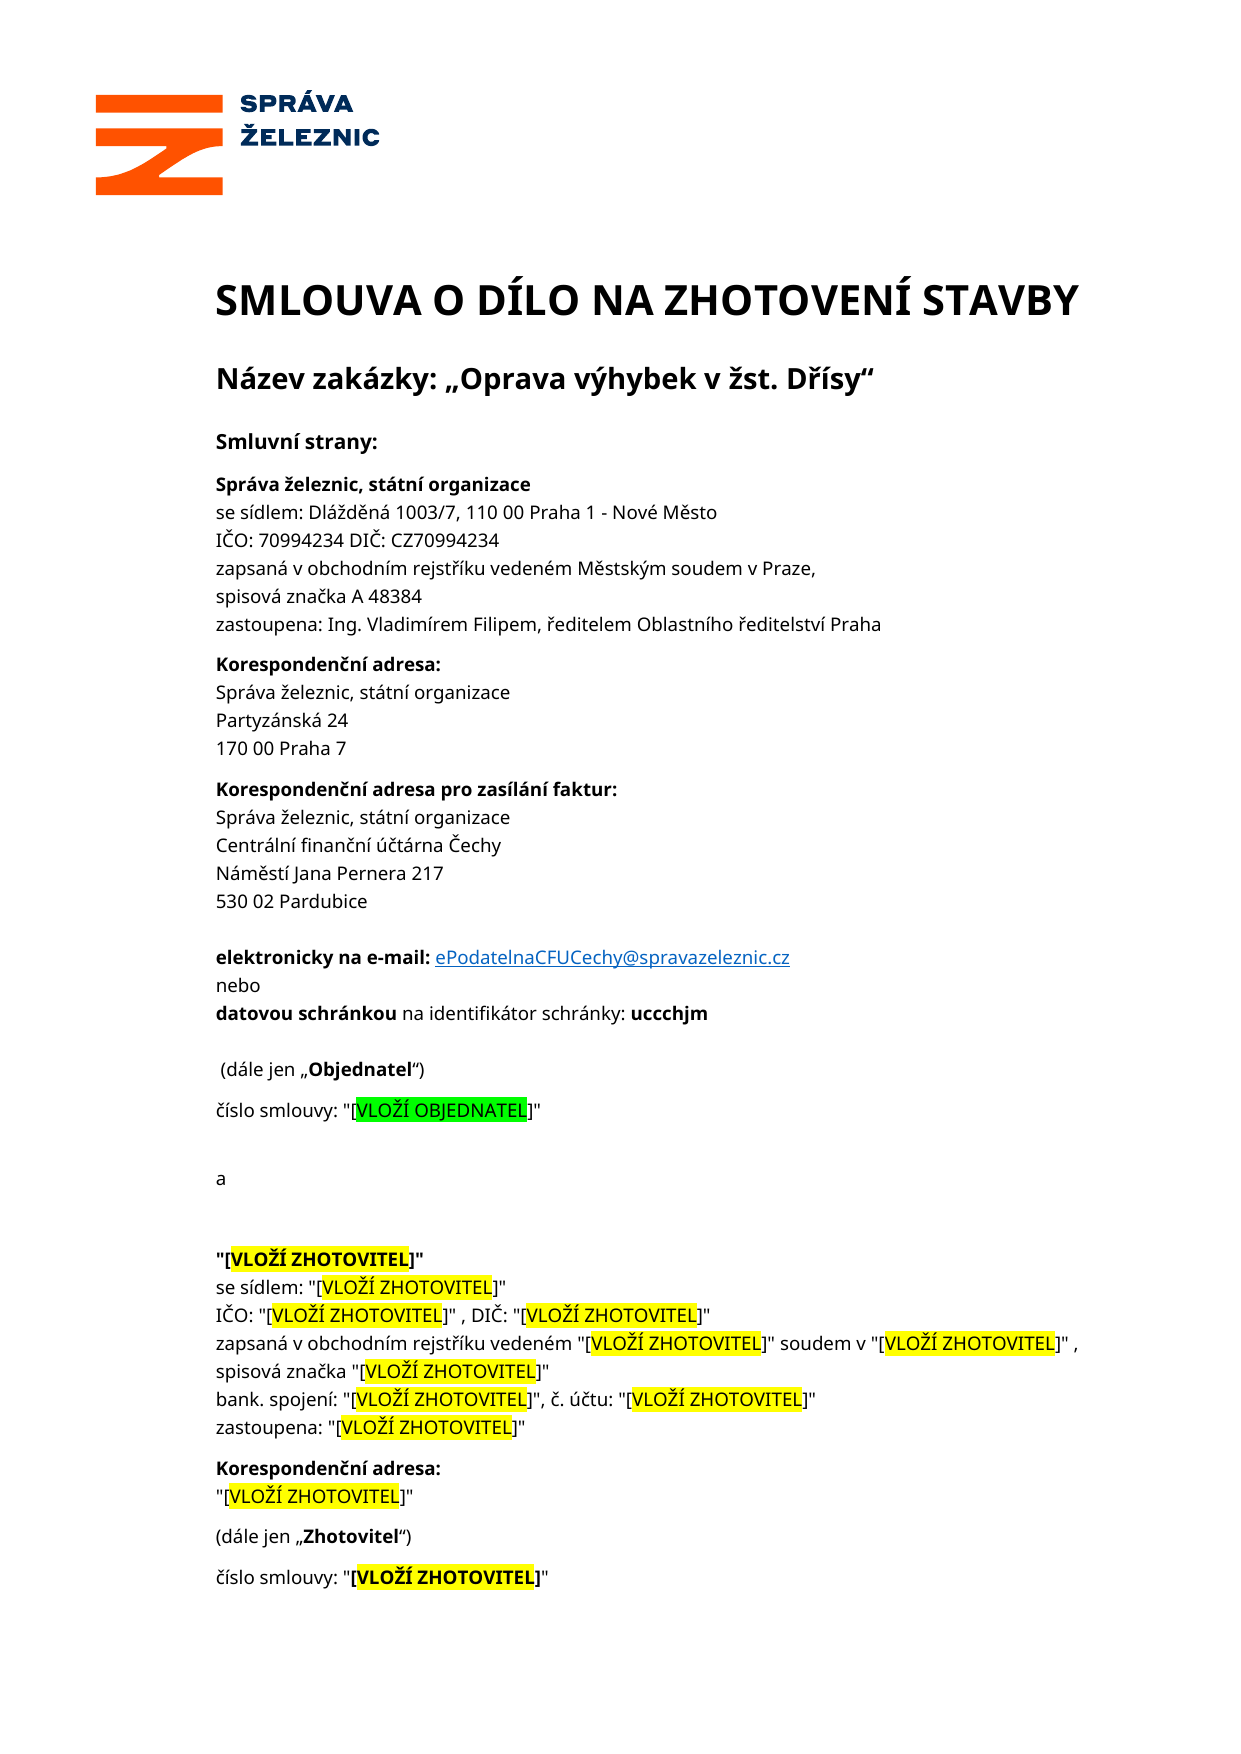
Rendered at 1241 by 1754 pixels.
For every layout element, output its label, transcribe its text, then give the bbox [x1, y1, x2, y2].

text datovou schránkou na identifikátor schránky: uccchjm [216, 1000, 1093, 1026]
text IČO: "[VLOŽÍ ZHOTOVITEL]" , DIČ: "[VLOŽÍ ZHOTOVITEL]" [216, 1302, 1093, 1328]
text Správa železnic, státní organizace [216, 804, 1093, 830]
text zastoupena: Ing. Vladimírem Filipem, ředitelem Oblastního ředitelství Praha [216, 611, 1093, 637]
text bank. spojení: "[VLOŽÍ ZHOTOVITEL]", č. účtu: "[VLOŽÍ ZHOTOVITEL]" [802, 1387, 1093, 1412]
text (dále jen „Zhotovitel“) [216, 1524, 1093, 1549]
text elektronicky na e-mail: ePodatelnaCFUCechy@spravazeleznic.cz [216, 944, 1093, 970]
text se sídlem: "[VLOŽÍ ZHOTOVITEL]" [216, 1274, 1093, 1300]
text IČO: 70994234 DIČ: CZ70994234 [216, 527, 1093, 552]
text se sídlem: Dlážděná 1003/7, 110 00 Praha 1 - Nové Město [216, 499, 1093, 524]
text spisová značka "[VLOŽÍ ZHOTOVITEL]" [216, 1358, 1093, 1384]
text Partyzánská 24 [216, 708, 1093, 733]
text Smluvní strany: [216, 427, 1093, 456]
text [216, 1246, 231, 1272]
text číslo smlouvy: "[VLOŽÍ ZHOTOVITEL]" [534, 1564, 1093, 1590]
text číslo smlouvy: "[VLOŽÍ ZHOTOVITEL]" [216, 1564, 357, 1590]
text zastoupena: "[VLOŽÍ ZHOTOVITEL]" [216, 1414, 1093, 1440]
text Náměstí Jana Pernera 217 [216, 860, 1093, 886]
text "[VLOŽÍ ZHOTOVITEL]" [399, 1483, 1093, 1509]
text (dále jen „Objednatel“) [216, 1056, 1093, 1082]
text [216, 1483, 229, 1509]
text zapsaná v obchodním rejstříku vedeném "[VLOŽÍ ZHOTOVITEL]" soudem v "[VLOŽÍ ZHOTOVITEL]" , [216, 1331, 591, 1356]
text Název zakázky: „Oprava výhybek v žst. Dřísy“ [216, 358, 1093, 398]
text spisová značka A 48384 [216, 583, 1093, 608]
text číslo smlouvy: "[VLOŽÍ OBJEDNATEL]" [216, 1097, 356, 1122]
text Korespondenční adresa: [216, 1455, 1093, 1481]
text Správa železnic, státní organizace [216, 679, 1093, 705]
text 530 02 Pardubice [216, 888, 1093, 914]
text "[VLOŽÍ ZHOTOVITEL]" [409, 1246, 1093, 1272]
text Korespondenční adresa: [216, 652, 1093, 677]
text 170 00 Praha 7 [216, 736, 1093, 761]
text a [216, 1165, 1093, 1191]
text Centrální finanční účtárna Čechy [216, 832, 1093, 858]
text nebo [216, 972, 1093, 998]
text Korespondenční adresa pro zasílání faktur: [216, 776, 1093, 802]
text SMLOUVA O DÍLO NA ZHOTOVENÍ STAVBY [216, 271, 1093, 328]
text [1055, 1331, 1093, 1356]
text Správa železnic, státní organizace [216, 471, 1093, 496]
text zapsaná v obchodním rejstříku vedeném Městským soudem v Praze, [216, 555, 1093, 581]
text číslo smlouvy: "[VLOŽÍ OBJEDNATEL]" [527, 1097, 1093, 1122]
